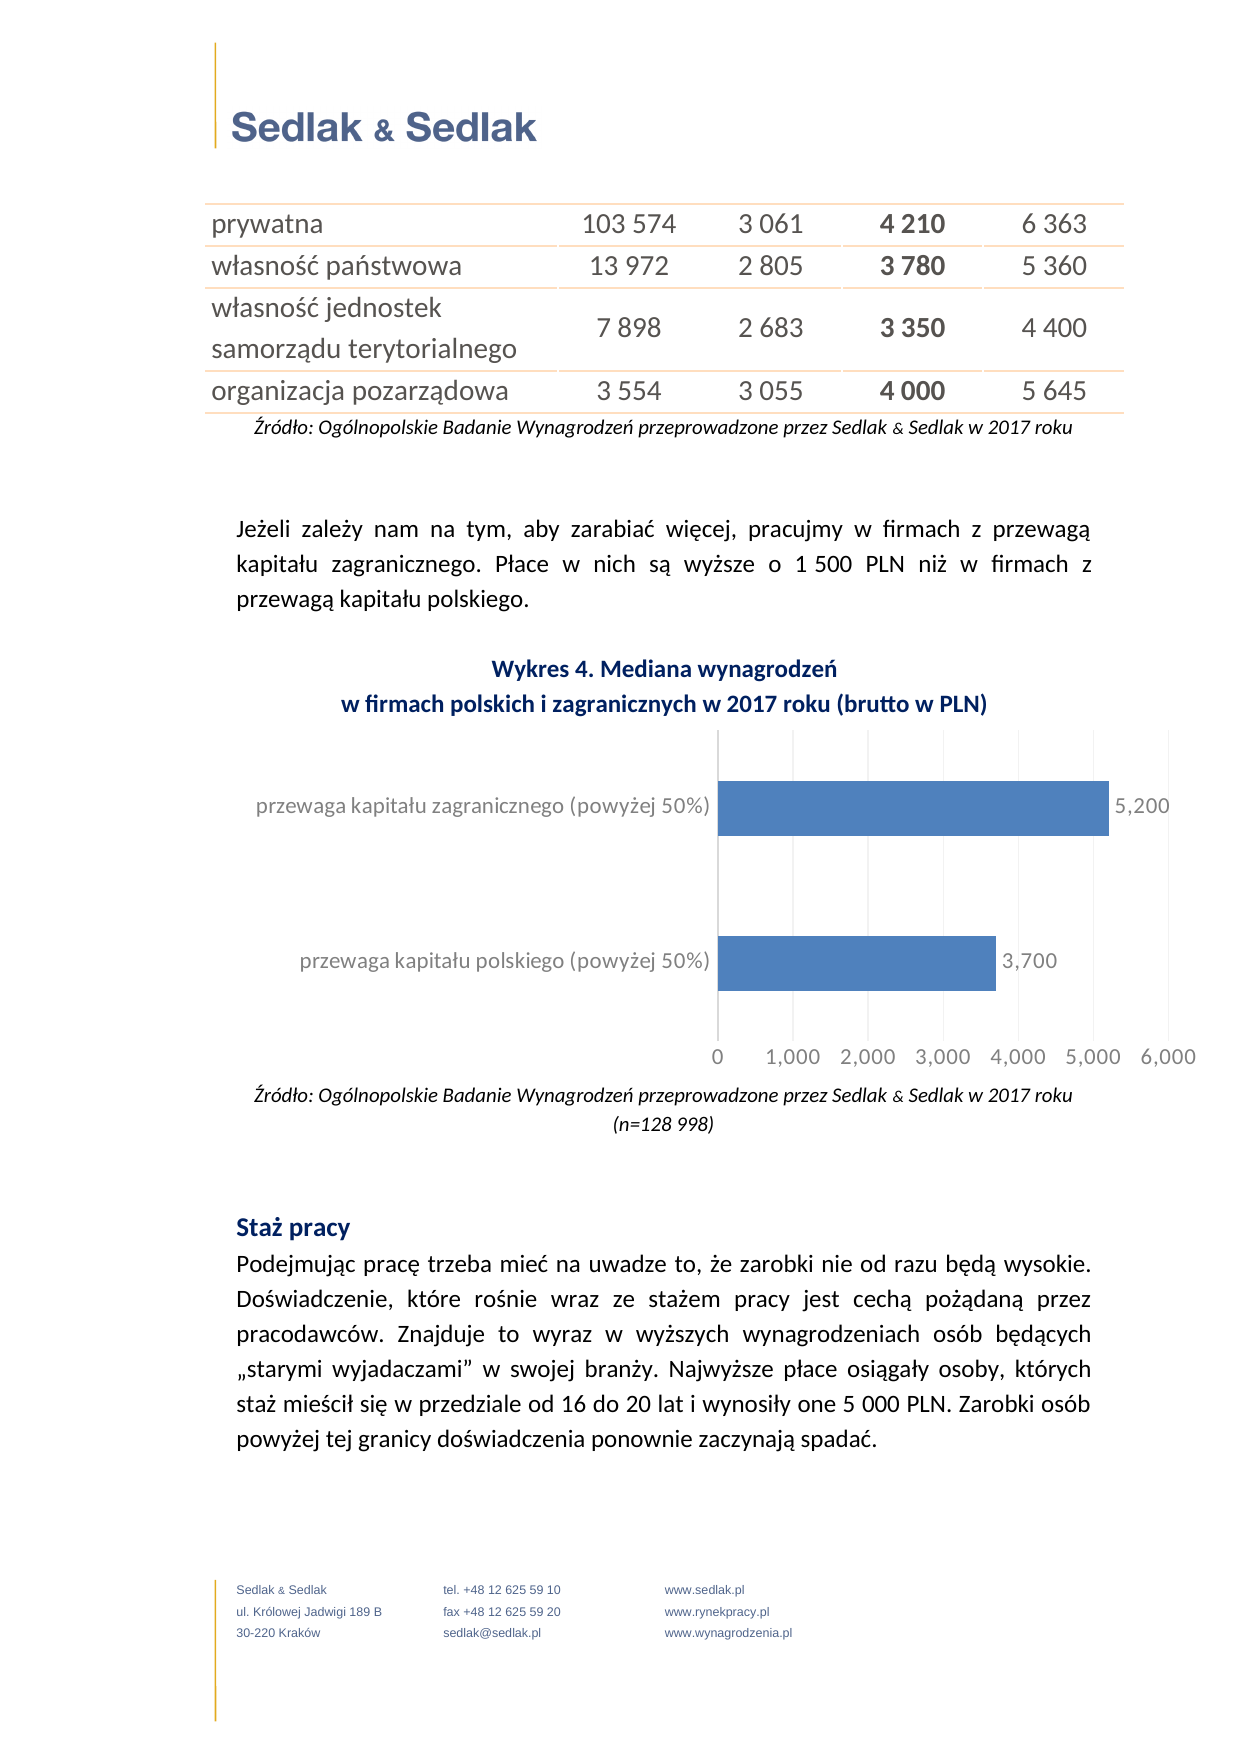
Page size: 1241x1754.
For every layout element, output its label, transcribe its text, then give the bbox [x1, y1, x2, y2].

table_cell organizacja pozarządowa [205, 372, 557, 412]
table_cell 7 898 [559, 289, 700, 370]
table_cell 13 972 [559, 247, 700, 287]
text Źródło: Ogólnopolskie Badanie Wynagrodzeń przeprowadzone przez Sedlak & Sedlak w 2017 roku [236, 414, 1092, 439]
table_cell 2 805 [700, 247, 841, 287]
table_cell własność jednostek samorządu terytorialnego [205, 289, 557, 370]
table_cell 3 554 [559, 372, 700, 412]
table_cell własność państwowa [205, 247, 557, 287]
table_cell prywatna [205, 205, 557, 245]
table_cell 3 055 [700, 372, 841, 412]
table_cell 6 363 [984, 205, 1124, 245]
table_cell 3 061 [700, 205, 841, 245]
text (n=128 998) [236, 1111, 1092, 1136]
text Wykres 4. Mediana wynagrodzeń [236, 653, 1092, 684]
text Staż pracy [236, 1210, 1092, 1243]
table_cell 5 360 [984, 247, 1124, 287]
text Jeżeli zależy nam na tym, aby zarabiać więcej, pracujmy w firmach z przewagą kapitału zagranicznego. Płace w nich są wyższe o 1 500 PLN niż w firmach z przewagą kapitału polskiego. [236, 513, 1092, 614]
table_cell 4 400 [984, 289, 1124, 370]
table_cell 3 350 [843, 289, 982, 370]
text Podejmując pracę trzeba mieć na uwadze to, że zarobki nie od razu będą wysokie. Doświadczenie, które rośnie wraz ze stażem pracy jest cechą pożądaną przez pracodawców. Znajduje to wyraz w wyższych wynagrodzeniach osób będących „starymi wyjadaczami” w swojej branży. Najwyższe płace osiągały osoby, których staż mieścił się w przedziale od 16 do 20 lat i wynosiły one 5 000 PLN. Zarobki osób powyżej tej granicy doświadczenia ponownie zaczynają spadać. [236, 1248, 1092, 1454]
table_cell 4 210 [843, 205, 982, 245]
table_cell 4 000 [843, 372, 982, 412]
table_cell 103 574 [559, 205, 700, 245]
table_cell 5 645 [984, 372, 1124, 412]
text Źródło: Ogólnopolskie Badanie Wynagrodzeń przeprowadzone przez Sedlak & Sedlak w 2017 roku [236, 1082, 1092, 1107]
table_cell 3 780 [843, 247, 982, 287]
text w firmach polskich i zagranicznych w 2017 roku (brutto w PLN) [236, 688, 1092, 719]
picture [226, 106, 542, 149]
table_cell 2 683 [700, 289, 841, 370]
